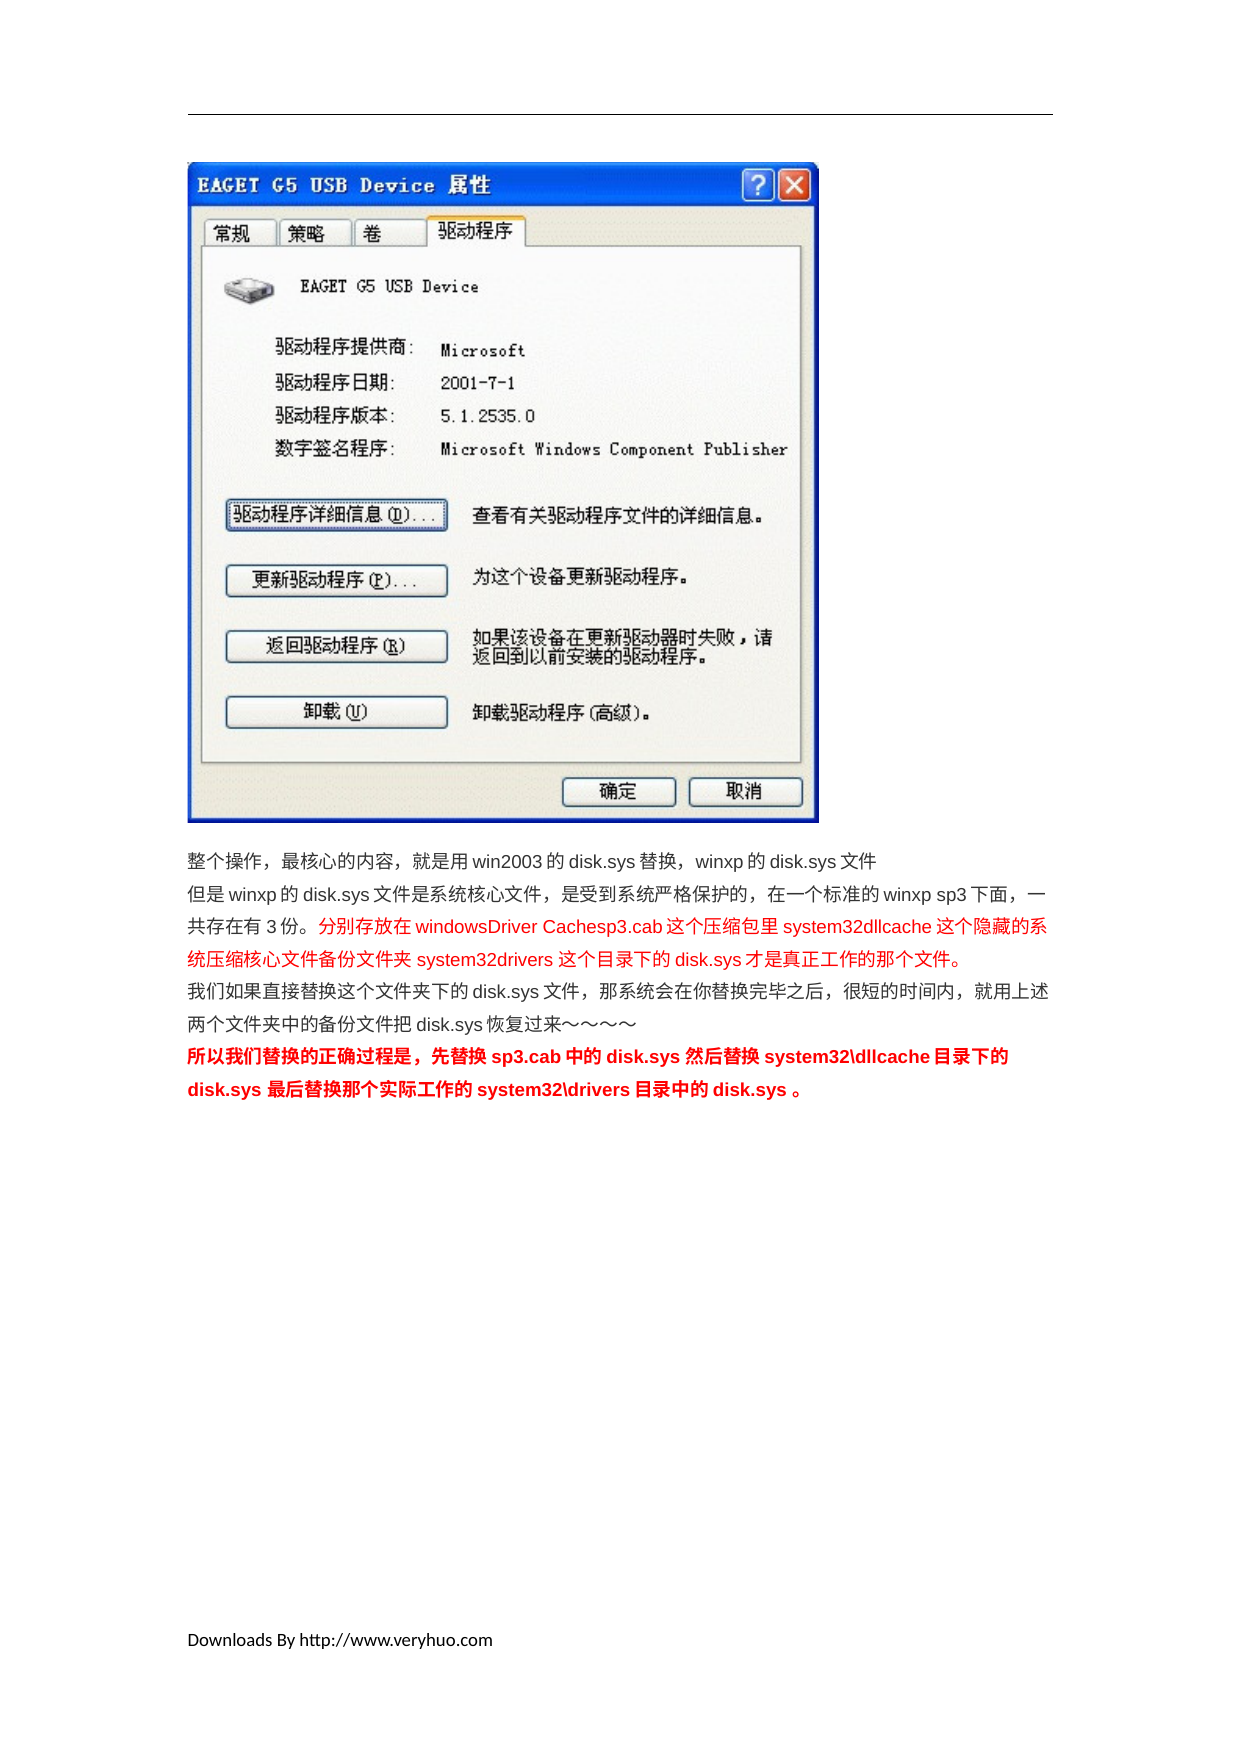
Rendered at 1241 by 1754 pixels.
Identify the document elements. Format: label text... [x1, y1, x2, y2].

text 但是winxp的disk.sys文件是系统核心文件，是受到系统严格保护的，在一个标准的winxp sp3下面，一共存在有3份。分别存放在windowsDriver Cachesp3.cab这个压缩包里 system32dllcache这个隐藏的系统压缩核心文件备份文件夹 system32drivers 这个目录下的disk.sys才是真正工作的那个文件。 [187, 877, 1053, 974]
text 我们如果直接替换这个文件夹下的disk.sys文件，那系统会在你替换完毕之后，很短的时间内，就用上述两个文件夹中的备份文件把disk.sys恢复过来～～～～ [187, 974, 1053, 1039]
text 所以我们替换的正确过程是，先替换sp3.cab中的disk.sys 然后替换system32\dllcache目录下的disk.sys 最后替换那个实际工作的system32\drivers目录中的disk.sys 。 [187, 1039, 1053, 1104]
picture [187, 162, 819, 823]
text 整个操作，最核心的内容，就是用win2003的disk.sys替换，winxp的disk.sys文件 [187, 844, 1053, 877]
